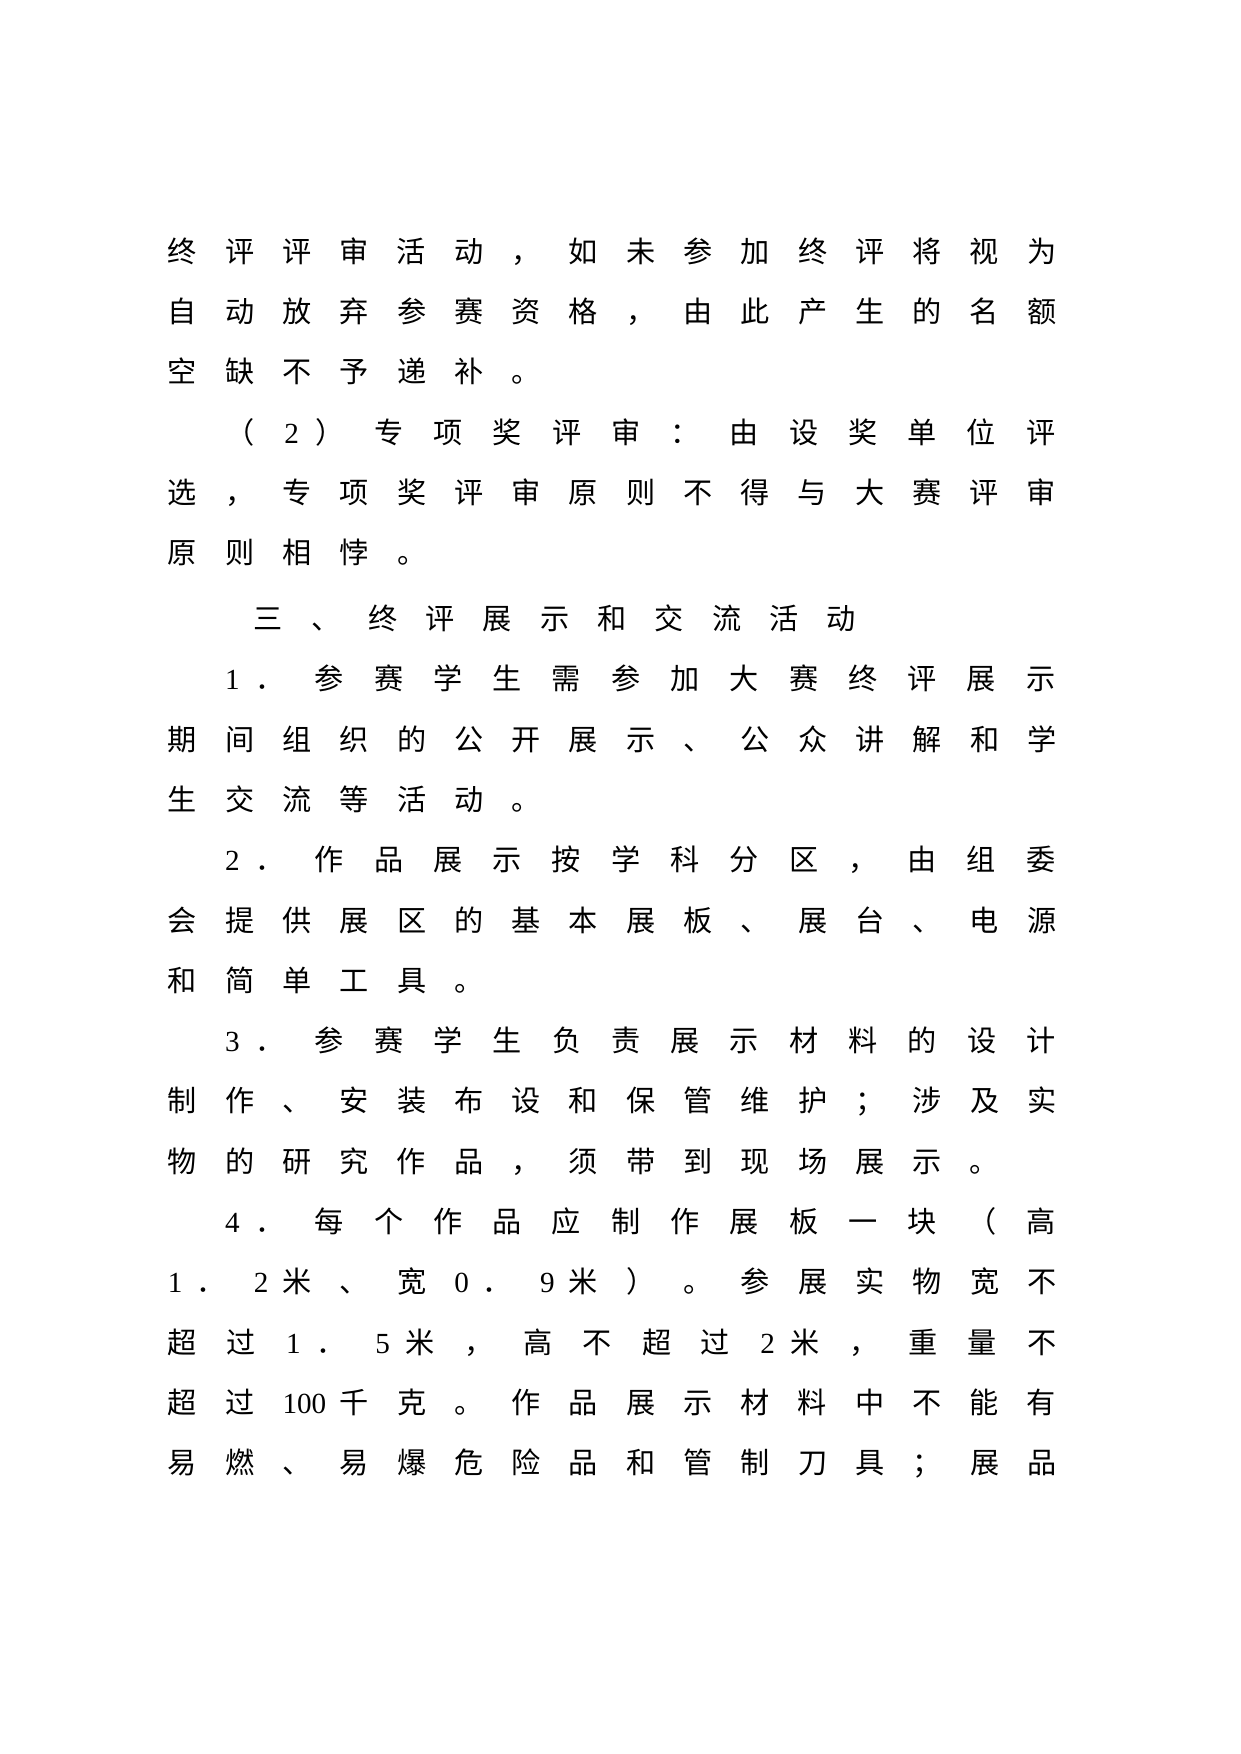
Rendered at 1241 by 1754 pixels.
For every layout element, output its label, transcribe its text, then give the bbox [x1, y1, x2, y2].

text 2．作品展示按学科分区，由组委会提供展区的基本展板、展台、电源和简单工具。 [168, 828, 1084, 1009]
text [168, 1190, 1084, 1491]
text 3．参赛学生负责展示材料的设计制作、安装布设和保管维护；涉及实物的研究作品，须带到现场展示。 [168, 1009, 1084, 1190]
text （2）专项奖评审：由设奖单位评选，专项奖评审原则不得与大赛评审原则相悖。 [168, 400, 1084, 581]
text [168, 219, 1084, 400]
text 1．参赛学生需参加大赛终评展示期间组织的公开展示、公众讲解和学生交流等活动。 [168, 647, 1084, 828]
subtitle 三、终评展示和交流活动 [168, 587, 1084, 647]
